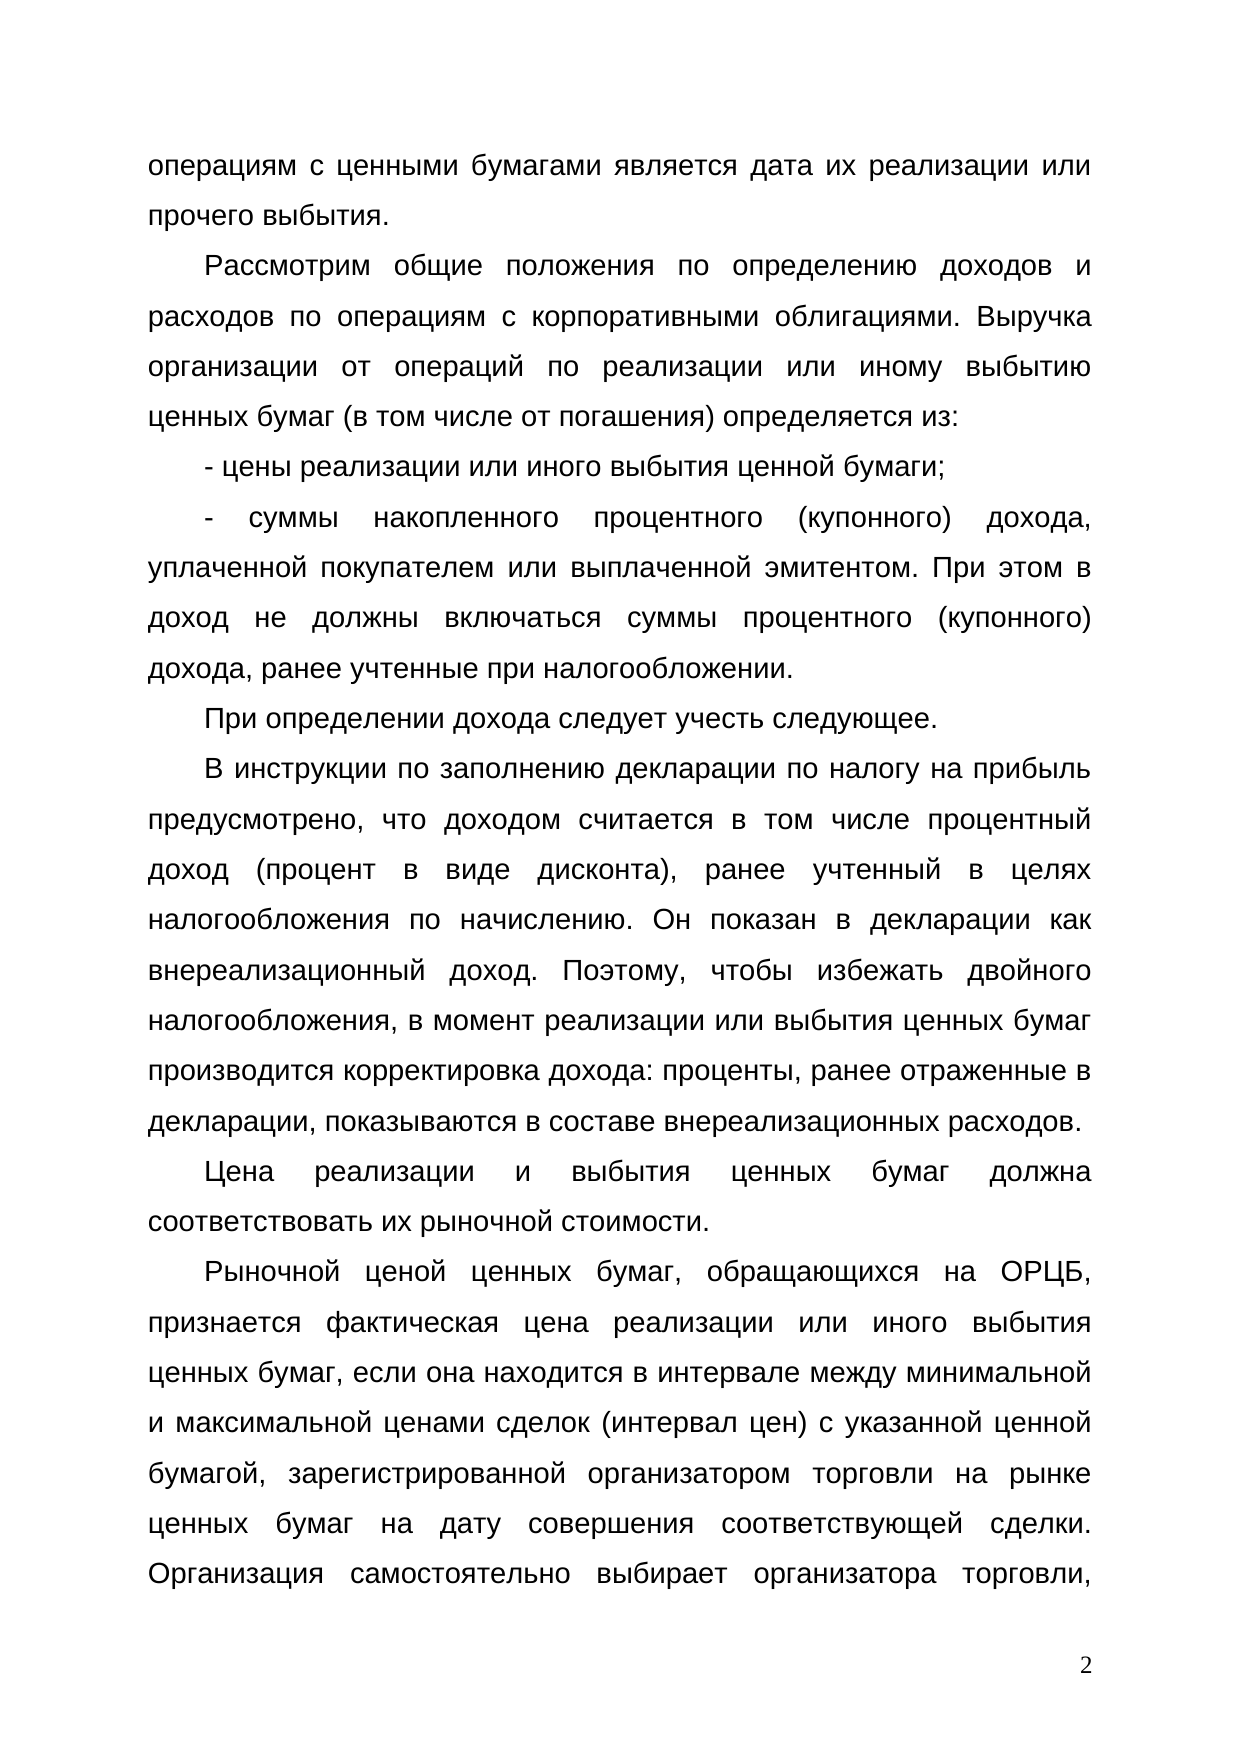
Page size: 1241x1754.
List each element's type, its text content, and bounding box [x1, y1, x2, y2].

text При определении дохода следует учесть следующее. [148, 701, 1093, 734]
text Рассмотрим общие положения по определению доходов и расходов по операциям с корпоративными облигациями. Выручка организации от операций по реализации или иному выбытию ценных бумаг (в том числе от погашения) определяется из: [148, 248, 1093, 433]
text В инструкции по заполнению декларации по налогу на прибыль предусмотрено, что доходом считается в том числе процентный доход (процент в виде дисконта), ранее учтенный в целях налогообложения по начислению. Он показан в декларации как внереализационный доход. Поэтому, чтобы избежать двойного налогообложения, в момент реализации или выбытия ценных бумаг производится корректировка дохода: проценты, ранее отраженные в декларации, показываются в составе внереализационных расходов. [148, 751, 1093, 1137]
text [148, 1254, 1093, 1590]
text - цены реализации или иного выбытия ценной бумаги; [148, 449, 1093, 483]
text - суммы накопленного процентного (купонного) дохода, уплаченной покупателем или выплаченной эмитентом. При этом в доход не должны включаться суммы процентного (купонного) дохода, ранее учтенные при налогообложении. [148, 500, 1093, 684]
text Цена реализации и выбытия ценных бумаг должна соответствовать их рыночной стоимости. [148, 1154, 1093, 1238]
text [148, 148, 1093, 231]
